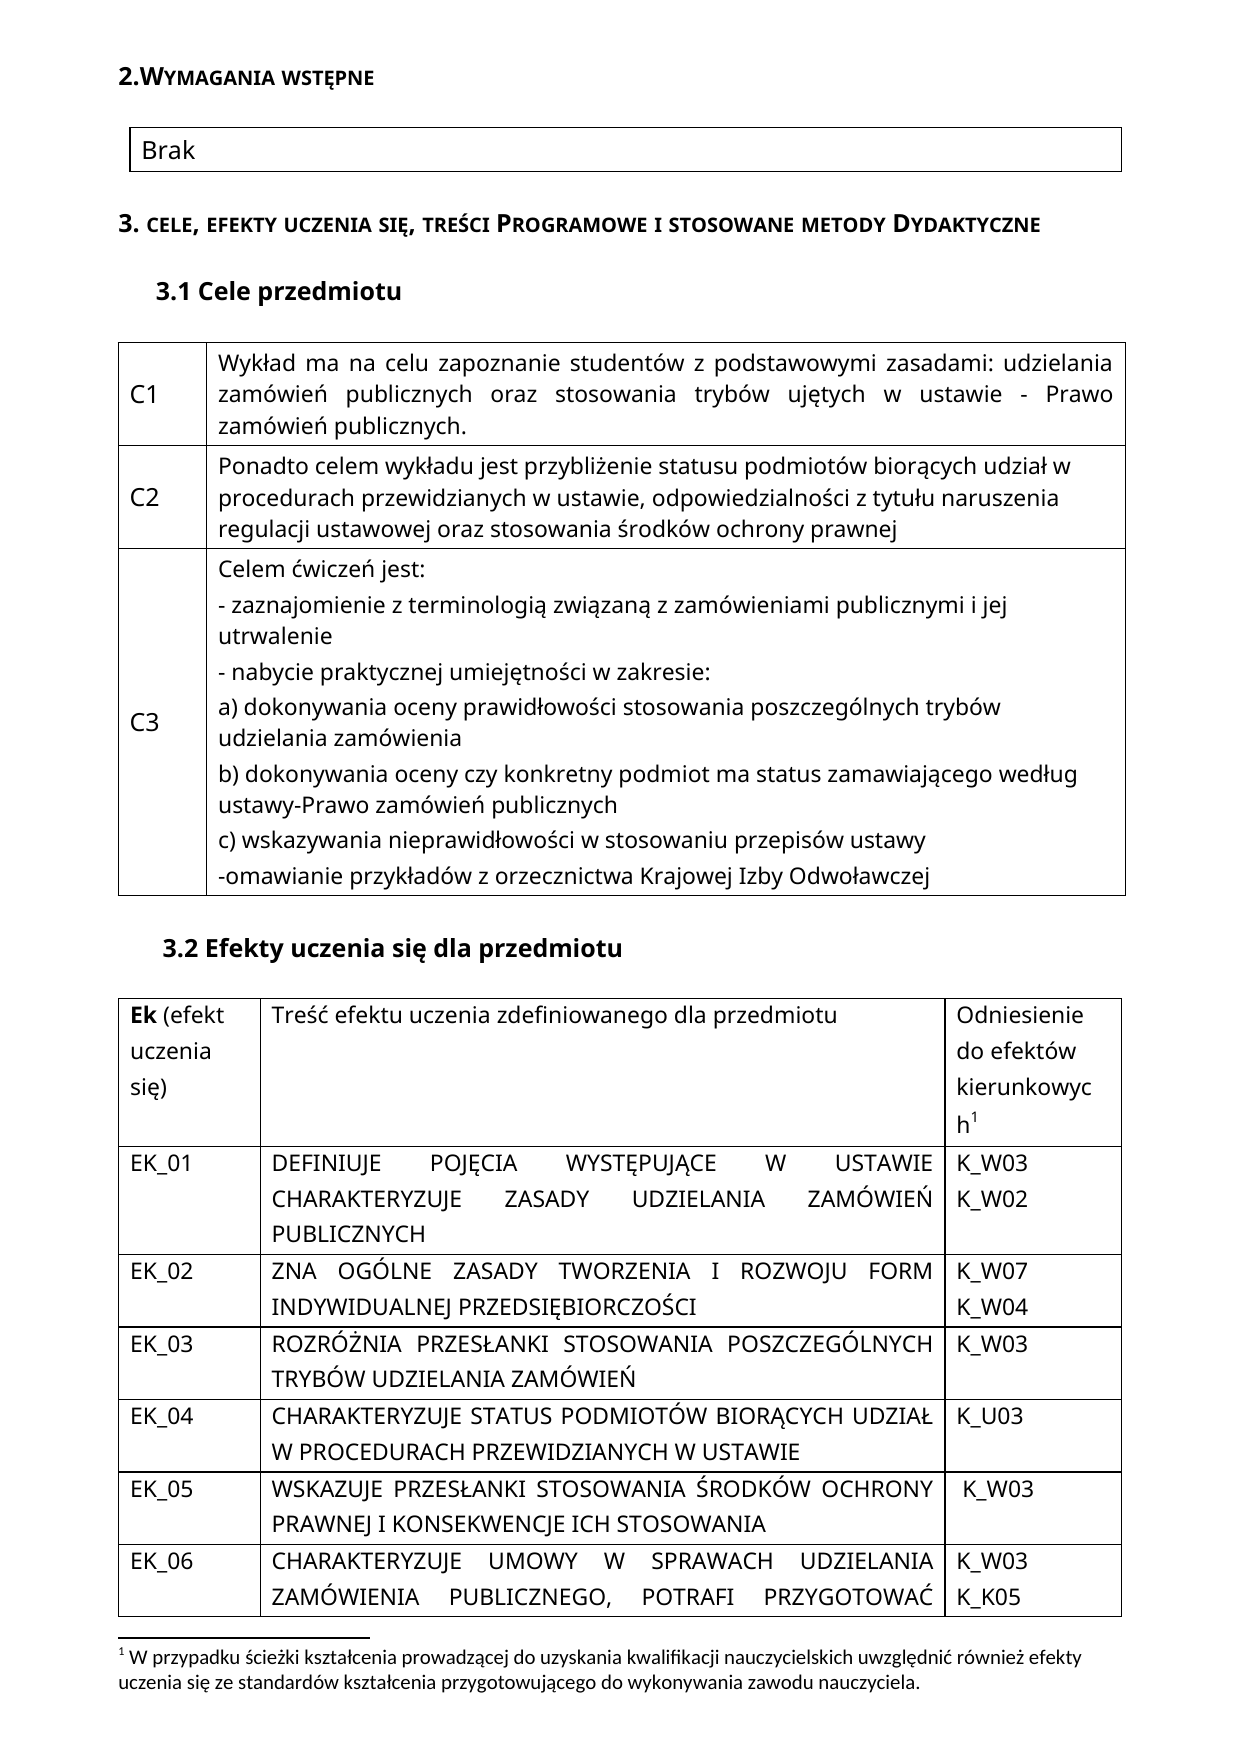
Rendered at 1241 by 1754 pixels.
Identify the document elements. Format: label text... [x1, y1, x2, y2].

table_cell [261, 1545, 944, 1616]
table_cell K_W03 [946, 1328, 1121, 1399]
table_cell WSKAZUJE PRZESŁANKI STOSOWANIA ŚRODKÓW OCHRONY PRAWNEJ I KONSEKWENCJE ICH STOSOWANIA [261, 1473, 944, 1544]
table_header Ek (efekt uczenia się) [119, 999, 260, 1146]
table_cell Ponadto celem wykładu jest przybliżenie statusu podmiotów biorących udział w procedurach przewidzianych w ustawie, odpowiedzialności z tytułu naruszenia regulacji ustawowej oraz stosowania środków ochrony prawnej [207, 446, 1125, 548]
table_header Odniesienie do efektów kierunkowych [946, 999, 1121, 1146]
table_cell CHARAKTERYZUJE STATUS PODMIOTÓW BIORĄCYCH UDZIAŁ W PROCEDURACH PRZEWIDZIANYCH W USTAWIE [261, 1400, 944, 1471]
text 3. cele, efekty uczenia się, treści Programowe i stosowane metody Dydaktyczne [118, 206, 1122, 240]
table_cell EK_03 [119, 1328, 260, 1399]
table_cell ROZRÓŻNIA PRZESŁANKI STOSOWANIA POSZCZEGÓLNYCH TRYBÓW UDZIELANIA ZAMÓWIEŃ [261, 1328, 944, 1399]
table_cell C2 [119, 446, 206, 548]
text 3.2 Efekty uczenia się dla przedmiotu [162, 930, 1122, 964]
table_header Treść efektu uczenia zdefiniowanego dla przedmiotu [261, 999, 944, 1146]
table_cell EK_04 [119, 1400, 260, 1471]
table_cell ZNA OGÓLNE ZASADY TWORZENIA I ROZWOJU FORM INDYWIDUALNEJ PRZEDSIĘBIORCZOŚCI [261, 1255, 944, 1326]
table_cell C3 [119, 549, 206, 895]
table_header C1 [119, 343, 206, 445]
table_cell K_W03 K_W02 [946, 1147, 1121, 1254]
text 3.1 Cele przedmiotu [156, 274, 1122, 308]
table_cell K_U03 [946, 1400, 1121, 1471]
table_cell K_W07 K_W04 [946, 1255, 1121, 1326]
table_cell Celem ćwiczeń jest: - zaznajomienie z terminologią związaną z zamówieniami publicznymi i jej utrwalenie - nabycie praktycznej umiejętności w zakresie: a) dokonywania oceny prawidłowości stosowania poszczególnych trybów udzielania zamówienia b) dokonywania oceny czy konkretny podmiot ma status zamawiającego według ustawy-Prawo zamówień publicznych c) wskazywania nieprawidłowości w stosowaniu przepisów ustawy -omawianie przykładów z orzecznictwa Krajowej Izby Odwoławczej [207, 549, 1125, 895]
table_cell DEFINIUJE POJĘCIA WYSTĘPUJĄCE W USTAWIE CHARAKTERYZUJE ZASADY UDZIELANIA ZAMÓWIEŃ PUBLICZNYCH [261, 1147, 944, 1254]
text 2.Wymagania wstępne [118, 59, 1122, 93]
table_header Brak [131, 128, 1121, 171]
table_cell EK_02 [119, 1255, 260, 1326]
table_cell EK_01 [119, 1147, 260, 1254]
table_cell K_W03 K_K05 [946, 1545, 1121, 1616]
table_header Wykład ma na celu zapoznanie studentów z podstawowymi zasadami: udzielania zamówień publicznych oraz stosowania trybów ujętych w ustawie - Prawo zamówień publicznych. [207, 343, 1125, 445]
table_cell K_W03 [946, 1473, 1121, 1544]
table_cell EK_06 [119, 1545, 260, 1616]
table_cell EK_05 [119, 1473, 260, 1544]
